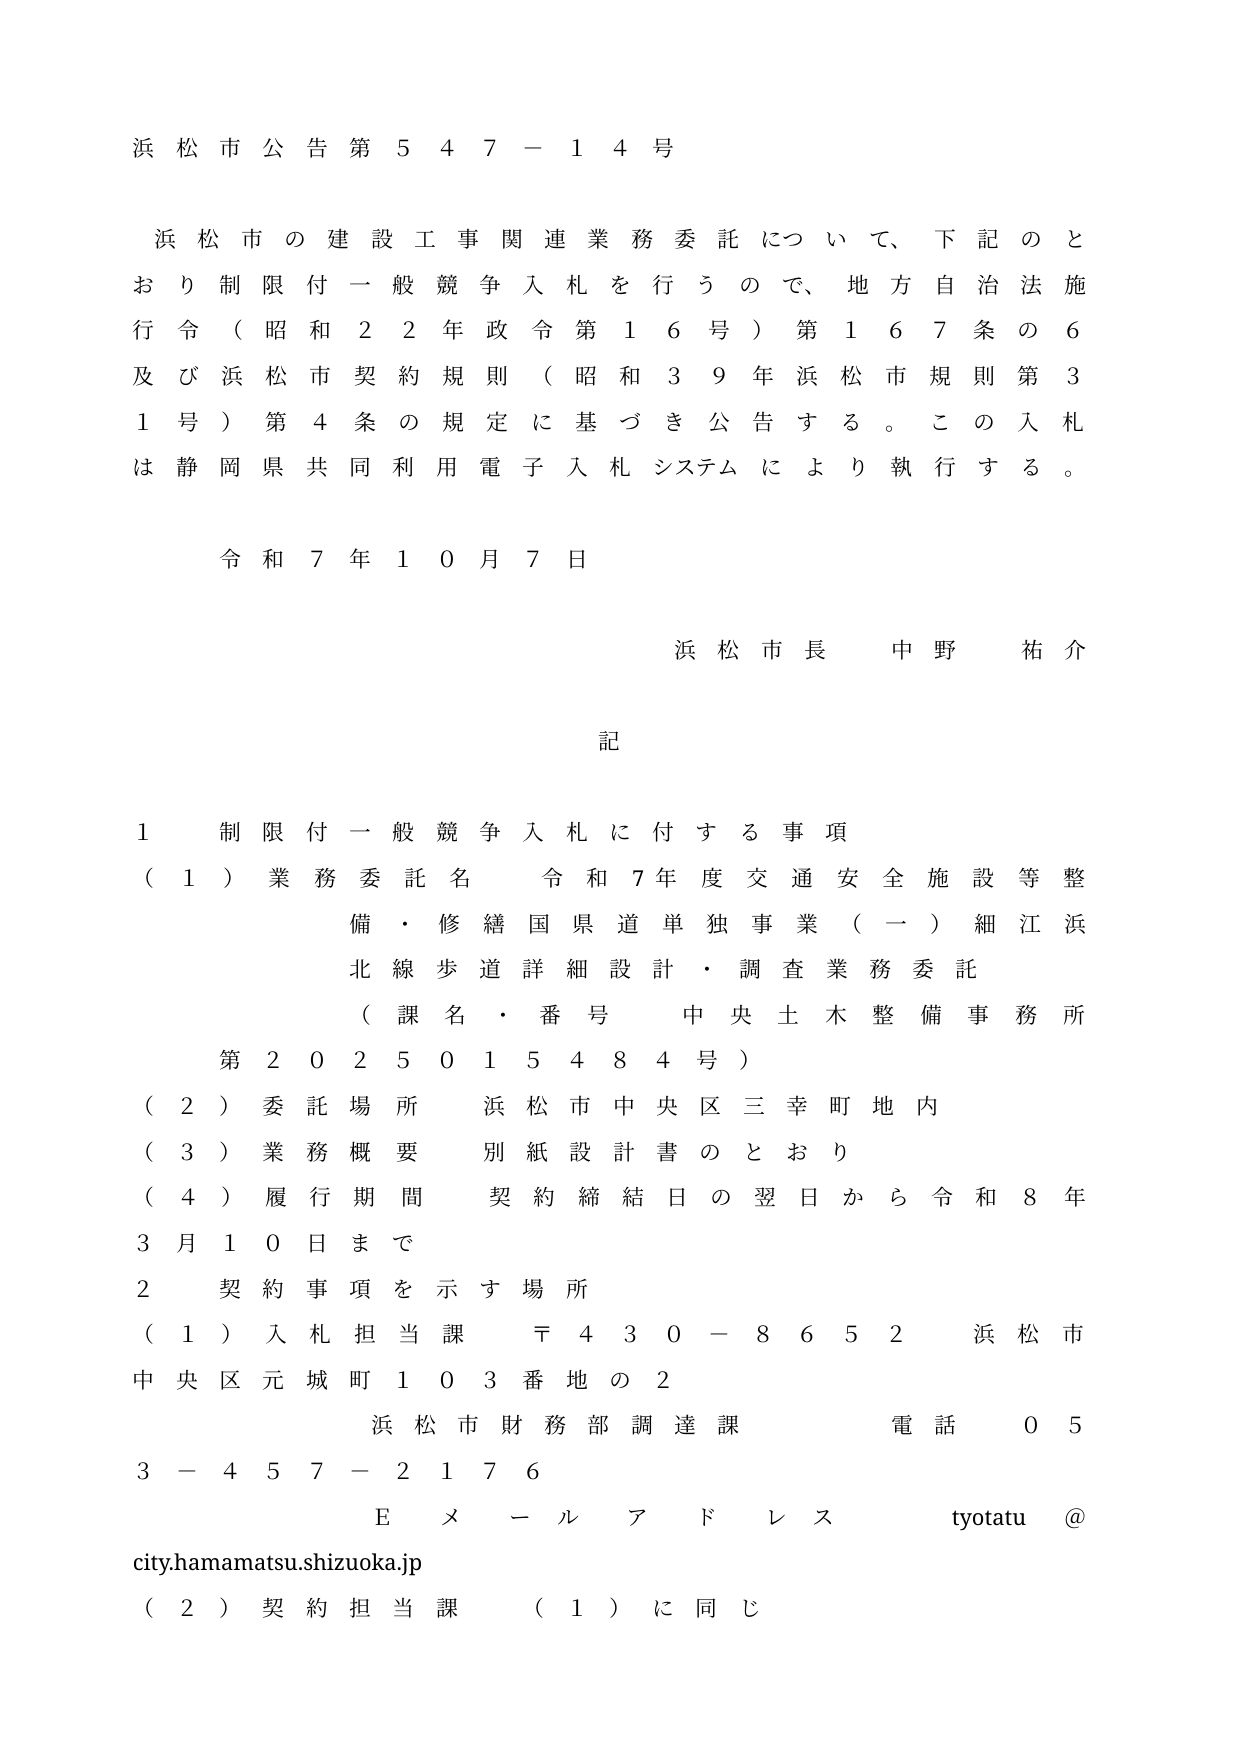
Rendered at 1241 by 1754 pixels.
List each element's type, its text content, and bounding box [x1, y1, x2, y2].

text １ 制限付一般競争入札に付する事項 [133, 808, 1108, 854]
text 令和７年１０月７日 [133, 535, 1108, 580]
text （１）入札担当課 〒４３０－８６５２ 浜松市中央区元城町１０３番地の２ [133, 1310, 1108, 1402]
text （１）業務委託名 令和7年度交通安全施設等整備・修繕国県道単独事業（一）細江浜北線歩道詳細設計・調査業務委託 [133, 854, 1108, 991]
text （課名・番号 中央土木整備事務所 第２０２５０１５４８４号） [208, 991, 1108, 1082]
text 浜松市の建設工事関連業務委託について、下記のとおり制限付一般競争入札を行うので、地方自治法施行令（昭和２２年政令第１６号）第１６７条の６及び浜松市契約規則（昭和３９年浜松市規則第３１号）第４条の規定に基づき公告する。この入札は静岡県共同利用電子入札システムにより執行する。 [133, 215, 1108, 489]
text （２）契約担当課 （１）に同じ [133, 1584, 1108, 1630]
text （３）業務概要 別紙設計書のとおり [133, 1128, 1108, 1173]
text 浜松市公告第５４７－１４号 [133, 124, 1108, 170]
text ２ 契約事項を示す場所 [133, 1265, 1108, 1310]
text 浜松市財務部調達課 電話 ０５３－４５７－２１７６ [133, 1402, 1108, 1493]
text （４）履行期間 契約締結日の翌日から令和８年３月１０日まで [133, 1173, 1108, 1265]
text 浜松市長 中野 祐介 [133, 626, 1108, 672]
text 記 [133, 717, 1108, 763]
text （２）委託場所 浜松市中央区三幸町地内 [133, 1082, 1108, 1128]
text Ｅメールアドレス tyotatu＠city.hamamatsu.shizuoka.jp [133, 1493, 1108, 1584]
